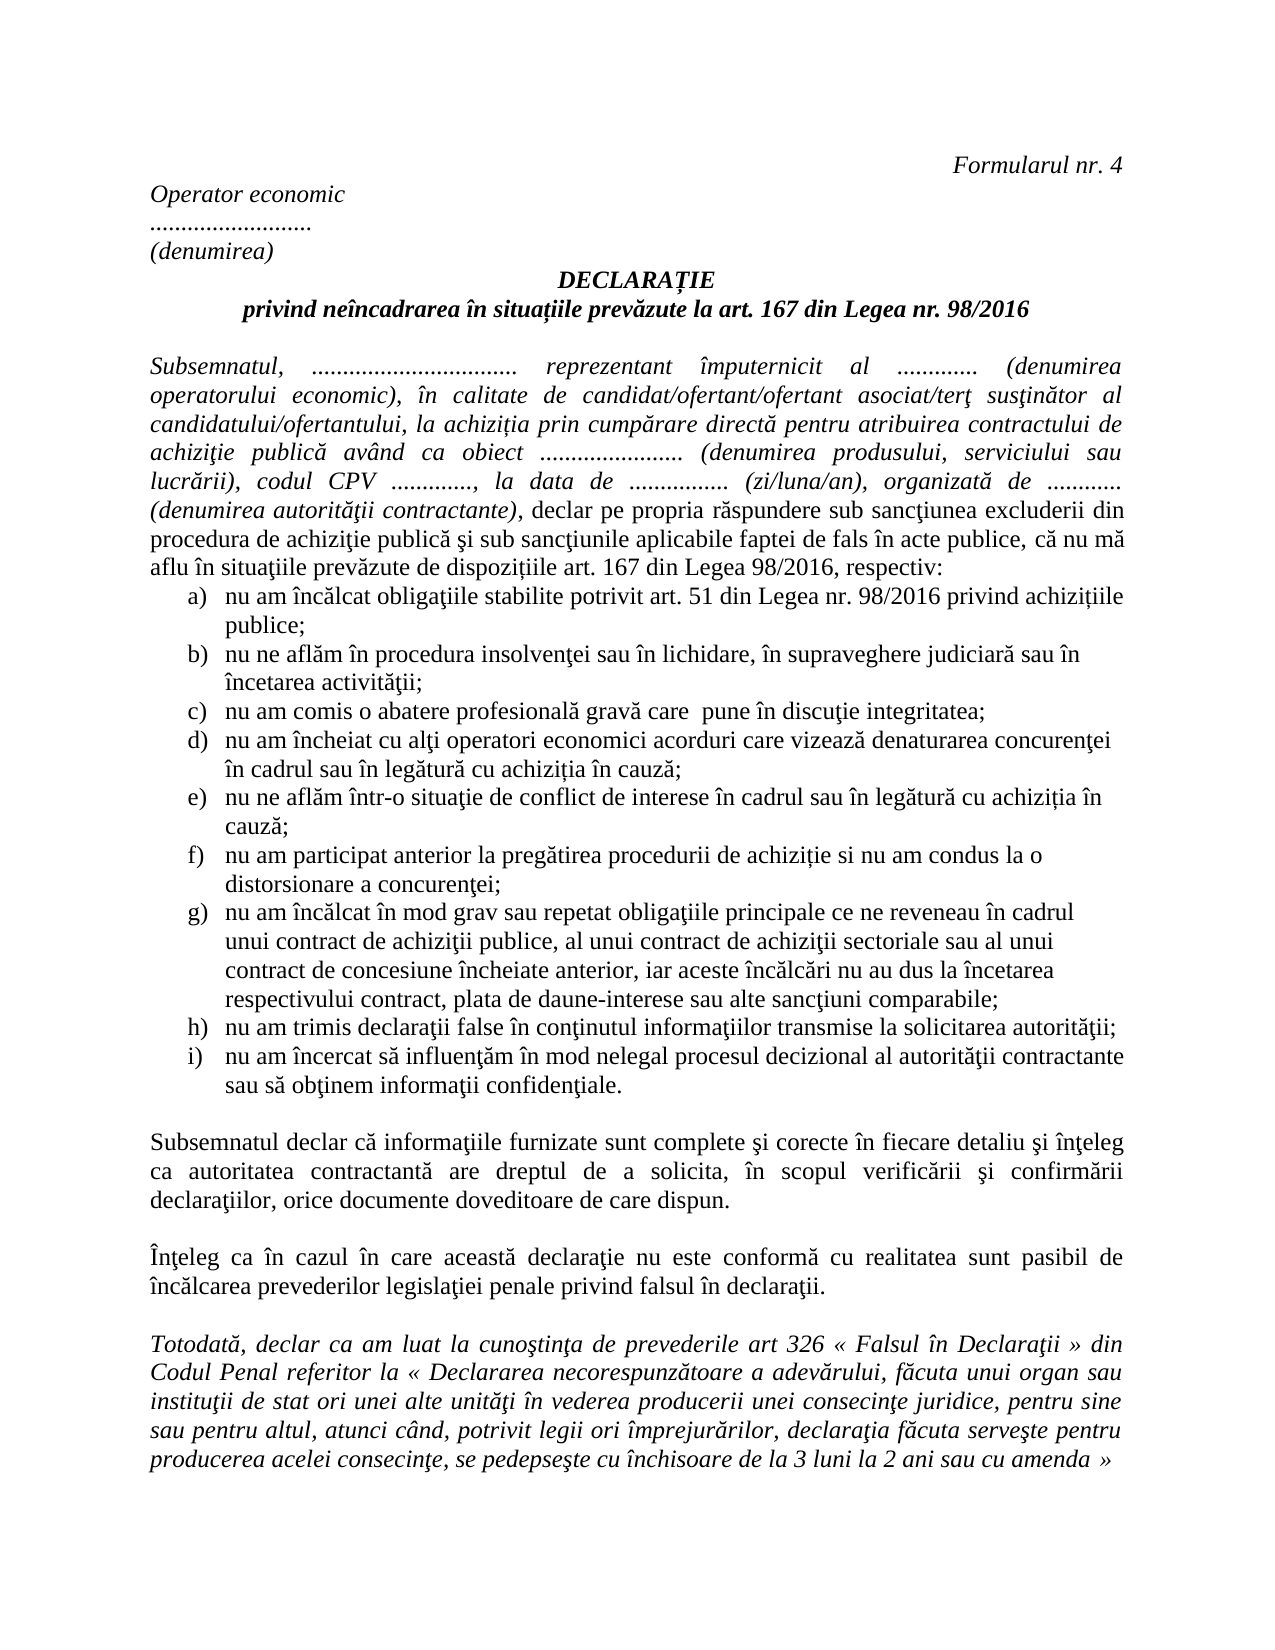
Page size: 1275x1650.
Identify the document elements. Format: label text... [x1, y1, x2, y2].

text Subsemnatul, ................................. reprezentant împuternicit al ............. (denumirea operatorului economic), în calitate de candidat/ofertant/ofertant asociat/terţ susţinător al candidatului/ofertantului, la achiziția prin cumpărare directă pentru atribuirea contractului de achiziţie publică având ca obiect ....................... (denumirea produsului, serviciului sau lucrării), codul CPV ............., la data de ................ (zi/luna/an), organizată de ............ (denumirea autorităţii contractante), declar pe propria răspundere sub sancţiunea excluderii din procedura de achiziţie publică şi sub sancţiunile aplicabile faptei de fals în acte publice, că nu mă aflu în situaţiile prevăzute de dispozițiile art. 167 din Legea 98/2016, respectiv: [150, 351, 1125, 581]
list nu ne aflăm în procedura insolvenţei sau în lichidare, în supraveghere judiciară sau în încetarea activităţii; [187, 639, 1125, 696]
text Totodată, declar ca am luat la cunoştinţa de prevederile art 326 « Falsul în Declaraţii » din Codul Penal referitor la « Declararea necorespunzătoare a adevărului, făcuta unui organ sau instituţii de stat ori unei alte unităţi în vederea producerii unei consecinţe juridice, pentru sine sau pentru altul, atunci când, potrivit legii ori împrejurărilor, declaraţia făcuta serveşte pentru producerea acelei consecinţe, se pedepseşte cu închisoare de la 3 luni la 2 ani sau cu amenda » [150, 1329, 1125, 1472]
list nu am încălcat obligaţiile stabilite potrivit art. 51 din Legea nr. 98/2016 privind achizițiile publice; [187, 581, 1125, 639]
text Operator economic [150, 179, 1125, 207]
list nu am încheiat cu alţi operatori economici acorduri care vizează denaturarea concurenţei în cadrul sau în legătură cu achiziția în cauză; [187, 725, 1125, 782]
list nu am încălcat în mod grav sau repetat obligaţiile principale ce ne reveneau în cadrul unui contract de achiziţii publice, al unui contract de achiziţii sectoriale sau al unui contract de concesiune încheiate anterior, iar aceste încălcări nu au dus la încetarea respectivului contract, plata de daune-interese sau alte sancţiuni comparabile; [187, 897, 1125, 1012]
text Subsemnatul declar că informaţiile furnizate sunt complete şi corecte în fiecare detaliu şi înţeleg ca autoritatea contractantă are dreptul de a solicita, în scopul verificării şi confirmării declaraţiilor, orice documente doveditoare de care dispun. [150, 1127, 1125, 1214]
subtitle DECLARAȚIE [150, 265, 1125, 294]
text .......................... [150, 207, 1125, 236]
list nu am trimis declaraţii false în conţinutul informaţiilor transmise la solicitarea autorităţii; [187, 1012, 1125, 1041]
subtitle privind neîncadrarea în situațiile prevăzute la art. 167 din Legea nr. 98/2016 [150, 294, 1125, 322]
list nu ne aflăm într-o situaţie de conflict de interese în cadrul sau în legătură cu achiziția în cauză; [187, 782, 1125, 840]
list nu am comis o abatere profesională gravă care pune în discuţie integritatea; [187, 696, 1125, 725]
text (denumirea) [150, 236, 1125, 265]
text Formularul nr. 4 [150, 150, 1125, 179]
text Înţeleg ca în cazul în care această declaraţie nu este conformă cu realitatea sunt pasibil de încălcarea prevederilor legislaţiei penale privind falsul în declaraţii. [150, 1242, 1125, 1300]
list nu am participat anterior la pregătirea procedurii de achiziție si nu am condus la o distorsionare a concurenţei; [187, 840, 1125, 897]
list nu am încercat să influenţăm în mod nelegal procesul decizional al autorităţii contractante sau să obţinem informaţii confidenţiale. [187, 1041, 1125, 1099]
